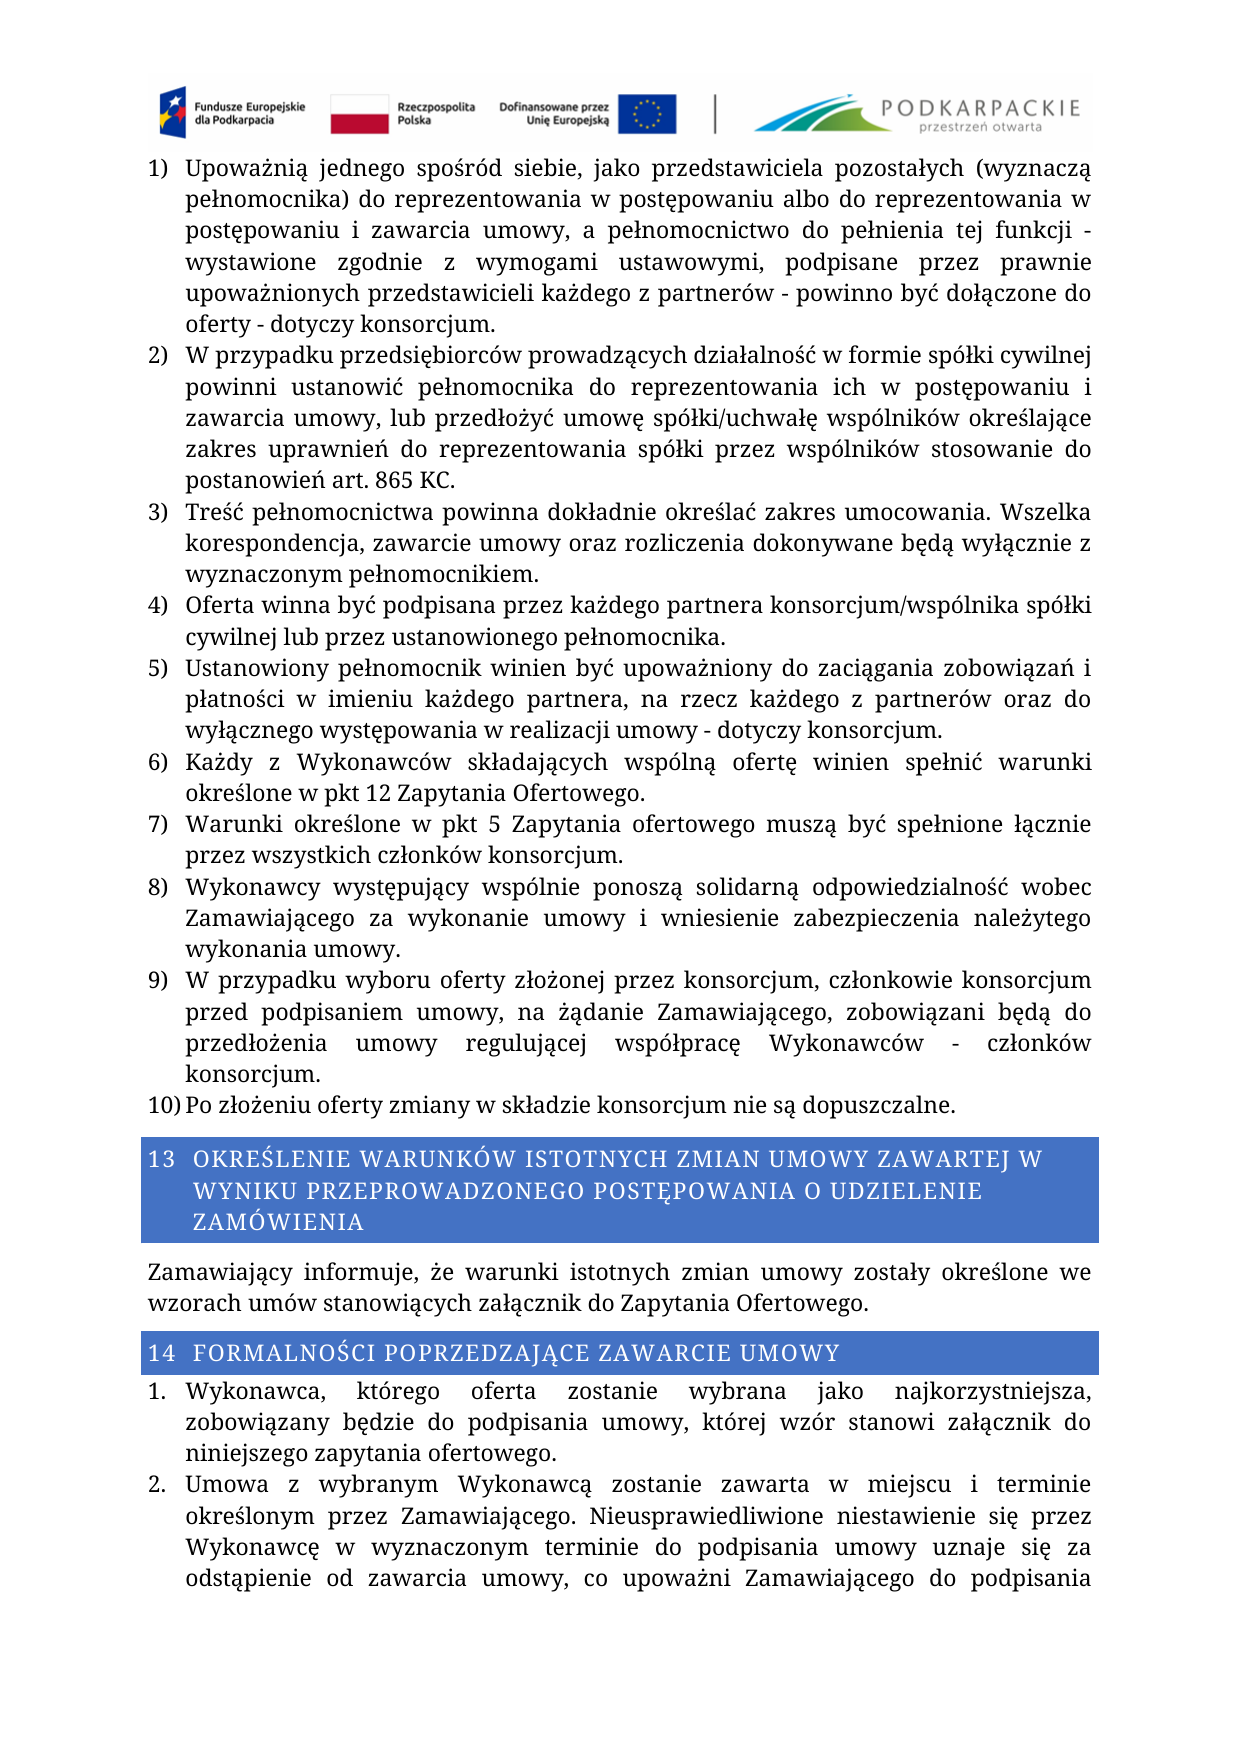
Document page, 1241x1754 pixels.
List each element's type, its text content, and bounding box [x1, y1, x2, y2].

list Wykonawcy występujący wspólnie ponoszą solidarną odpowiedzialność wobec Zamawiającego za wykonanie umowy i wniesienie zabezpieczenia należytego wykonania umowy. [148, 871, 1093, 964]
list W przypadku przedsiębiorców prowadzących działalność w formie spółki cywilnej powinni ustanowić pełnomocnika do reprezentowania ich w postępowaniu i zawarcia umowy, lub przedłożyć umowę spółki/uchwałę wspólników określające zakres uprawnień do reprezentowania spółki przez wspólników stosowanie do postanowień art. 865 KC. [148, 339, 1093, 496]
list Ustanowiony pełnomocnik winien być upoważniony do zaciągania zobowiązań i płatności w imieniu każdego partnera, na rzecz każdego z partnerów oraz do wyłącznego występowania w realizacji umowy - dotyczy konsorcjum. [148, 652, 1093, 746]
list Każdy z Wykonawców składających wspólną ofertę winien spełnić warunki określone w pkt 12 Zapytania Ofertowego. [148, 746, 1093, 808]
list Oferta winna być podpisana przez każdego partnera konsorcjum/wspólnika spółki cywilnej lub przez ustanowionego pełnomocnika. [148, 589, 1093, 652]
list Upoważnią jednego spośród siebie, jako przedstawiciela pozostałych (wyznaczą pełnomocnika) do reprezentowania w postępowaniu albo do reprezentowania w postępowaniu i zawarcia umowy, a pełnomocnictwo do pełnienia tej funkcji - wystawione zgodnie z wymogami ustawowymi, podpisane przez prawnie upoważnionych przedstawicieli każdego z partnerów - powinno być dołączone do oferty - dotyczy konsorcjum. [148, 152, 1093, 339]
list Po złożeniu oferty zmiany w składzie konsorcjum nie są dopuszczalne. [148, 1089, 1093, 1121]
list W przypadku wyboru oferty złożonej przez konsorcjum, członkowie konsorcjum przed podpisaniem umowy, na żądanie Zamawiającego, zobowiązani będą do przedłożenia umowy regulującej współpracę Wykonawców - członków konsorcjum. [148, 964, 1093, 1089]
subtitle Formalności poprzedzające zawarcie umowy [148, 1337, 1093, 1368]
list Treść pełnomocnictwa powinna dokładnie określać zakres umocowania. Wszelka korespondencja, zawarcie umowy oraz rozliczenia dokonywane będą wyłącznie z wyznaczonym pełnomocnikiem. [148, 496, 1093, 589]
subtitle Określenie warunków istotnych zmian umowy zawartej w wyniku przeprowadzonego postępowania o udzielenie zamówienia [148, 1144, 1093, 1237]
picture [147, 73, 1093, 152]
list Wykonawca, którego oferta zostanie wybrana jako najkorzystniejsza, zobowiązany będzie do podpisania umowy, której wzór stanowi załącznik do niniejszego zapytania ofertowego. [148, 1375, 1093, 1468]
text Zamawiający informuje, że warunki istotnych zmian umowy zostały określone we wzorach umów stanowiących załącznik do Zapytania Ofertowego. [148, 1256, 1093, 1318]
list Warunki określone w pkt 5 Zapytania ofertowego muszą być spełnione łącznie przez wszystkich członków konsorcjum. [148, 808, 1093, 871]
